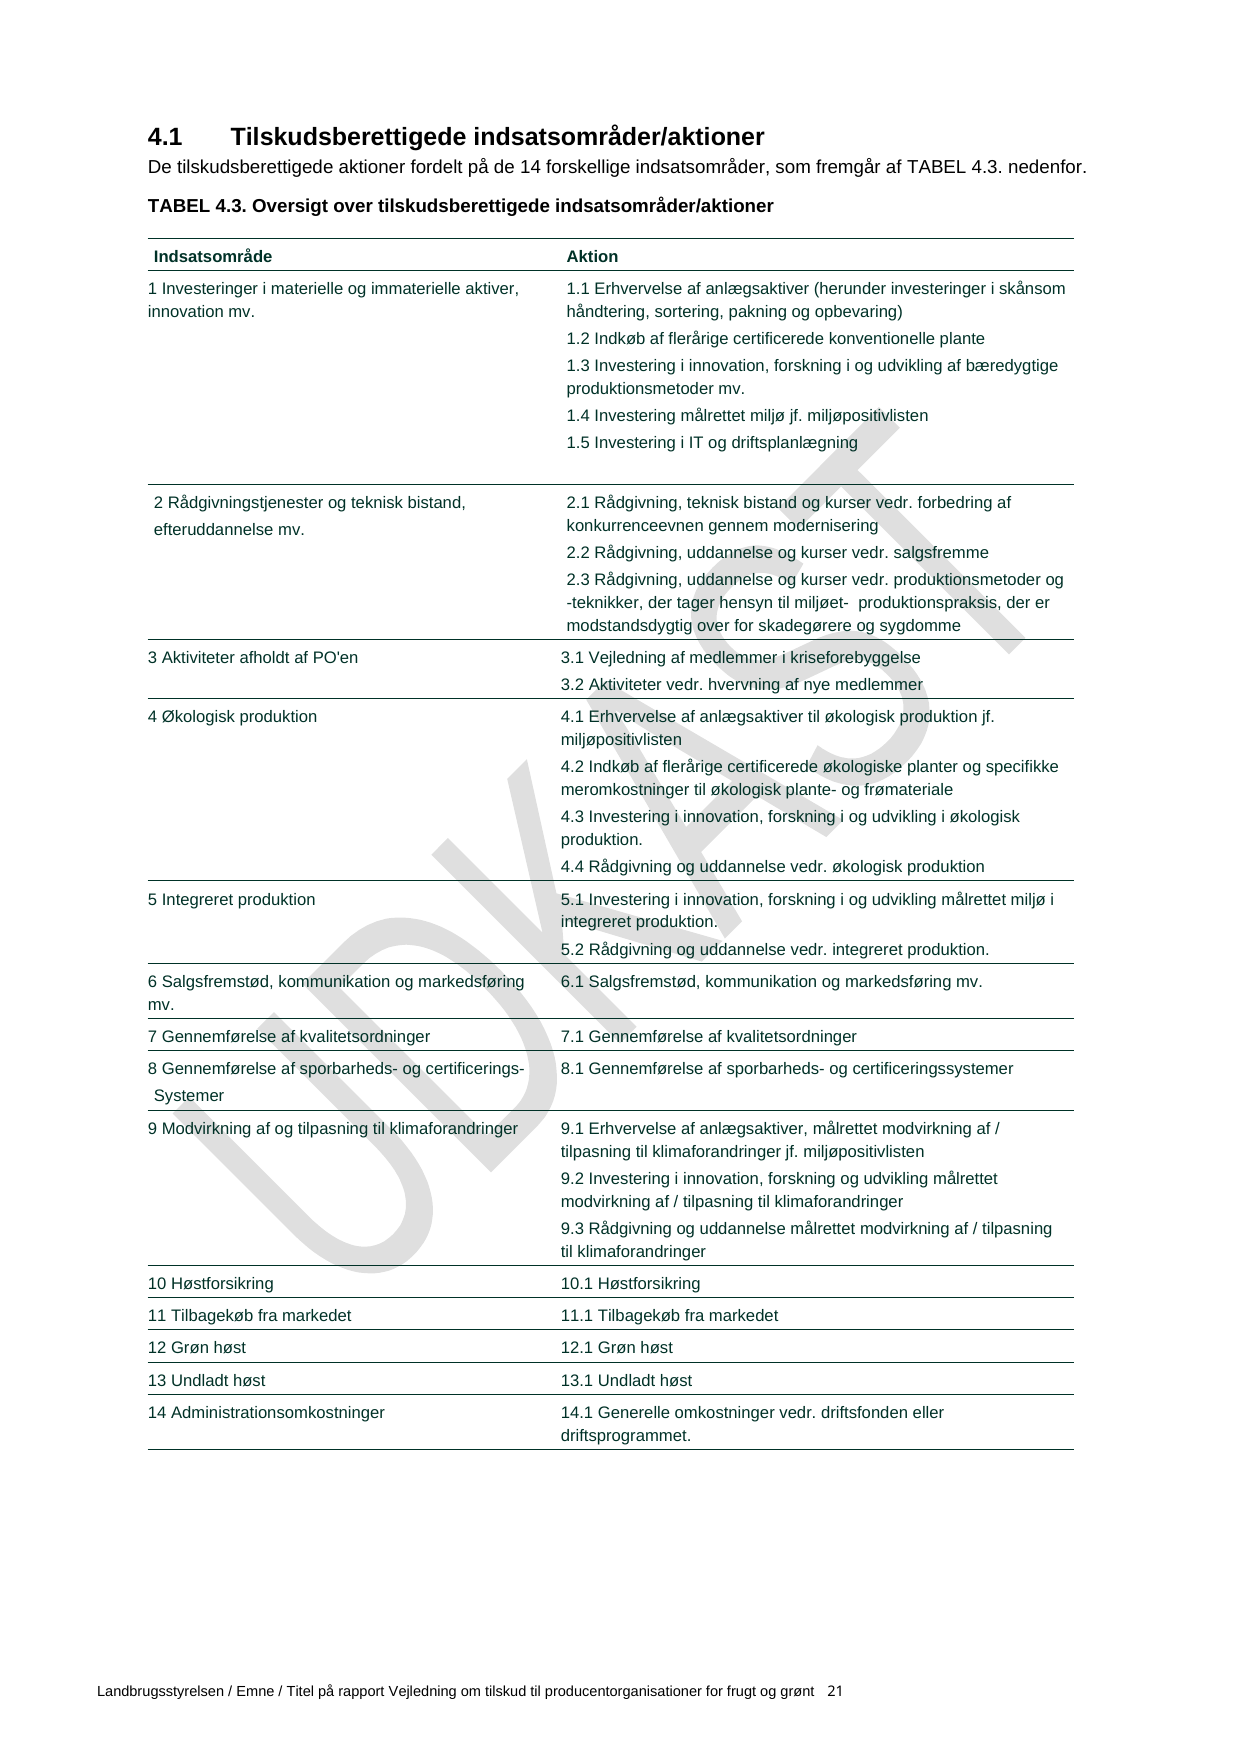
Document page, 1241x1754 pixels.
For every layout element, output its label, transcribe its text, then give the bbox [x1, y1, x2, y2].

table_cell 3.1 Vejledning af medlemmer i kriseforebyggelse 3.2 Aktiviteter vedr. hvervning af nye medlemmer [561, 640, 1073, 698]
table_cell 6.1 Salgsfremstød, kommunikation og markedsføring mv. [561, 964, 1073, 1018]
table_header Aktion [561, 239, 1073, 270]
table_cell 11 Tilbagekøb fra markedet [148, 1298, 561, 1329]
table_cell 4 Økologisk produktion [148, 699, 561, 880]
table_cell 12 Grøn høst [148, 1330, 561, 1362]
table_cell 4.1 Erhvervelse af anlægsaktiver til økologisk produktion jf. miljøpositivlisten 4.2 Indkøb af flerårige certificerede økologiske planter og specifikke meromkostninger til økologisk plante- og frømateriale 4.3 Investering i innovation, forskning i og udvikling i økologisk produktion. 4.4 Rådgivning og uddannelse vedr. økologisk produktion [561, 699, 1073, 880]
table_cell 13 Undladt høst [148, 1363, 561, 1394]
table_cell 12.1 Grøn høst [561, 1330, 1073, 1362]
table_cell 1 Investeringer i materielle og immaterielle aktiver, innovation mv. [148, 271, 561, 483]
table_header Indsatsområde [148, 239, 561, 270]
table_cell 9 Modvirkning af og tilpasning til klimaforandringer [148, 1111, 561, 1265]
table_cell 7 Gennemførelse af kvalitetsordninger [148, 1019, 561, 1050]
table_cell 13.1 Undladt høst [561, 1363, 1073, 1394]
table_cell 14 Administrationsomkostninger [148, 1395, 561, 1449]
table_cell 10.1 Høstforsikring [561, 1266, 1073, 1297]
table_cell 10 Høstforsikring [148, 1266, 561, 1297]
table_cell 2 Rådgivningstjenester og teknisk bistand, efteruddannelse mv. [148, 485, 561, 639]
table_cell 2.1 Rådgivning, teknisk bistand og kurser vedr. forbedring af konkurrenceevnen gennem modernisering 2.2 Rådgivning, uddannelse og kurser vedr. salgsfremme 2.3 Rådgivning, uddannelse og kurser vedr. produktionsmetoder og -teknikker, der tager hensyn til miljøet- produktionspraksis, der er modstandsdygtig over for skadegørere og sygdomme [561, 485, 1073, 639]
table_cell 5 Integreret produktion [148, 881, 561, 963]
subtitle Tilskudsberettigede indsatsområder/aktioner [148, 121, 1092, 150]
table_cell 7.1 Gennemførelse af kvalitetsordninger [561, 1019, 1073, 1050]
table_cell 5.1 Investering i innovation, forskning i og udvikling målrettet miljø i integreret produktion. 5.2 Rådgivning og uddannelse vedr. integreret produktion. [561, 881, 1073, 963]
table_cell 8.1 Gennemførelse af sporbarheds- og certificeringssystemer [561, 1051, 1073, 1109]
table_cell 14.1 Generelle omkostninger vedr. driftsfonden eller driftsprogrammet. [561, 1395, 1073, 1449]
table_cell 1.1 Erhvervelse af anlægsaktiver (herunder investeringer i skånsom håndtering, sortering, pakning og opbevaring) 1.2 Indkøb af flerårige certificerede konventionelle plante 1.3 Investering i innovation, forskning i og udvikling af bæredygtige produktionsmetoder mv. 1.4 Investering målrettet miljø jf. miljøpositivlisten 1.5 Investering i IT og driftsplanlægning [561, 271, 1073, 483]
table_cell 3 Aktiviteter afholdt af PO'en [148, 640, 561, 698]
table_cell 9.1 Erhvervelse af anlægsaktiver, målrettet modvirkning af / tilpasning til klimaforandringer jf. miljøpositivlisten 9.2 Investering i innovation, forskning og udvikling målrettet modvirkning af / tilpasning til klimaforandringer 9.3 Rådgivning og uddannelse målrettet modvirkning af / tilpasning til klimaforandringer [561, 1111, 1073, 1265]
table_cell 8 Gennemførelse af sporbarheds- og certificerings- Systemer [148, 1051, 561, 1109]
table_cell 11.1 Tilbagekøb fra markedet [561, 1298, 1073, 1329]
table_cell 6 Salgsfremstød, kommunikation og markedsføring mv. [148, 964, 561, 1018]
